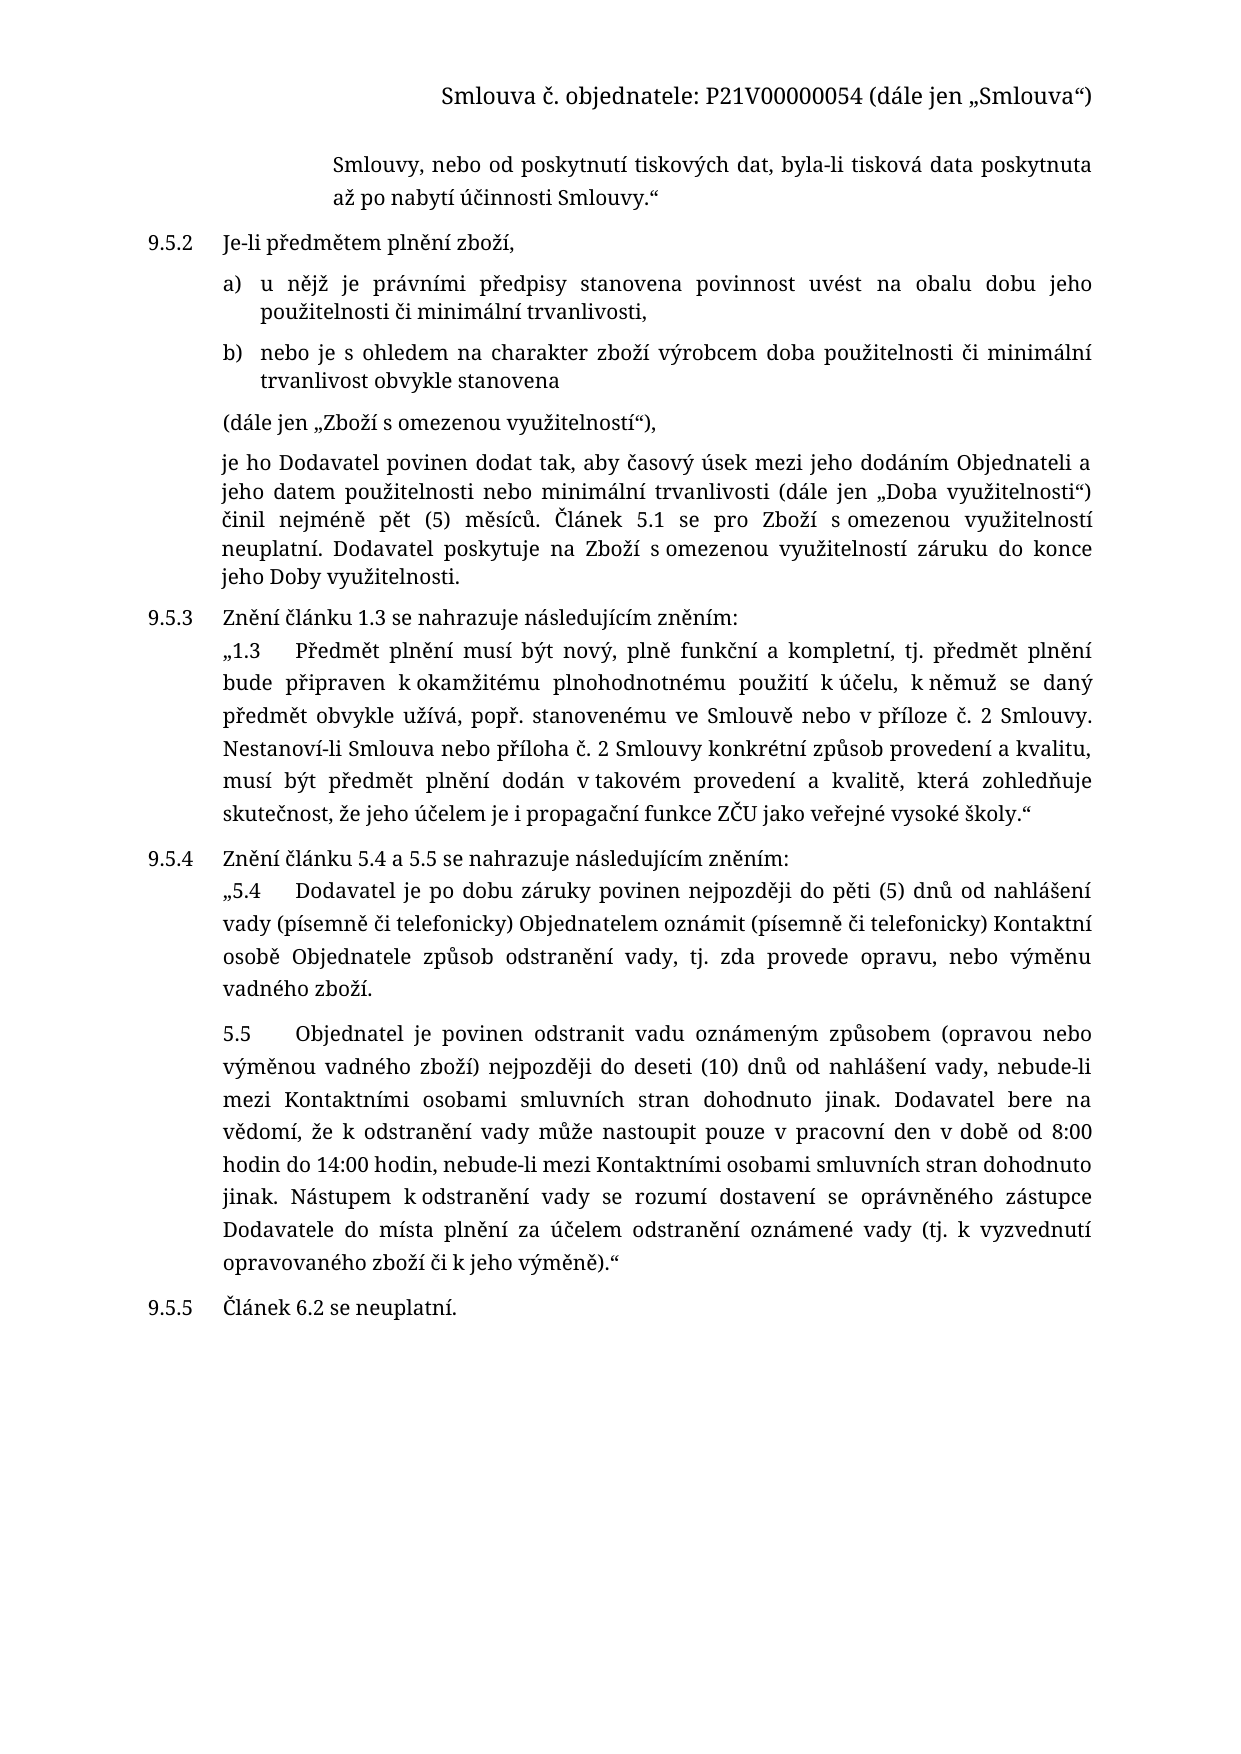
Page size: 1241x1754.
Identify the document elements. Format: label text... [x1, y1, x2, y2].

text (dále jen „Zboží s omezenou využitelností“), [223, 408, 1093, 436]
list u nějž je právními předpisy stanovena povinnost uvést na obalu dobu jeho použitelnosti či minimální trvanlivosti, [223, 269, 1093, 326]
list nebo je s ohledem na charakter zboží výrobcem doba použitelnosti či minimální trvanlivost obvykle stanovena [223, 338, 1093, 395]
list 5.5 Objednatel je povinen odstranit vadu oznámeným způsobem (opravou nebo výměnou vadného zboží) nejpozději do deseti (10) dnů od nahlášení vady, nebude-li mezi Kontaktními osobami smluvních stran dohodnuto jinak. Dodavatel bere na vědomí, že k odstranění vady může nastoupit pouze v pracovní den v době od 8:00 hodin do 14:00 hodin, nebude-li mezi Kontaktními osobami smluvních stran dohodnuto jinak. Nástupem k odstranění vady se rozumí dostavení se oprávněného zástupce Dodavatele do místa plnění za účelem odstranění oznámené vady (tj. k vyzvednutí opravovaného zboží či k jeho výměně).“ [223, 1019, 1093, 1276]
list „1.3 Předmět plnění musí být nový, plně funkční a kompletní, tj. předmět plnění bude připraven k okamžitému plnohodnotnému použití k účelu, k němuž se daný předmět obvykle užívá, popř. stanovenému ve Smlouvě nebo v příloze č. 2 Smlouvy. Nestanoví-li Smlouva nebo příloha č. 2 Smlouvy konkrétní způsob provedení a kvalitu, musí být předmět plnění dodán v takovém provedení a kvalitě, která zohledňuje skutečnost, že jeho účelem je i propagační funkce ZČU jako veřejné vysoké školy.“ [223, 636, 1093, 827]
list „5.4 Dodavatel je po dobu záruky povinen nejpozději do pěti (5) dnů od nahlášení vady (písemně či telefonicky) Objednatelem oznámit (písemně či telefonicky) Kontaktní osobě Objednatele způsob odstranění vady, tj. zda provede opravu, nebo výměnu vadného zboží. [223, 877, 1093, 1003]
list Znění článku 1.3 se nahrazuje následujícím zněním: [148, 603, 1093, 632]
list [295, 150, 1093, 211]
list Znění článku 5.4 a 5.5 se nahrazuje následujícím zněním: [148, 844, 1093, 872]
list Je-li předmětem plnění zboží, [148, 228, 1093, 256]
text je ho Dodavatel povinen dodat tak, aby časový úsek mezi jeho dodáním Objednateli a jeho datem použitelnosti nebo minimální trvanlivosti (dále jen „Doba využitelnosti“) činil nejméně pět (5) měsíců. Článek 5.1 se pro Zboží s omezenou využitelností neuplatní. Dodavatel poskytuje na Zboží s omezenou využitelností záruku do konce jeho Doby využitelnosti. [221, 448, 1093, 591]
list Článek 6.2 se neuplatní. [148, 1293, 1093, 1321]
